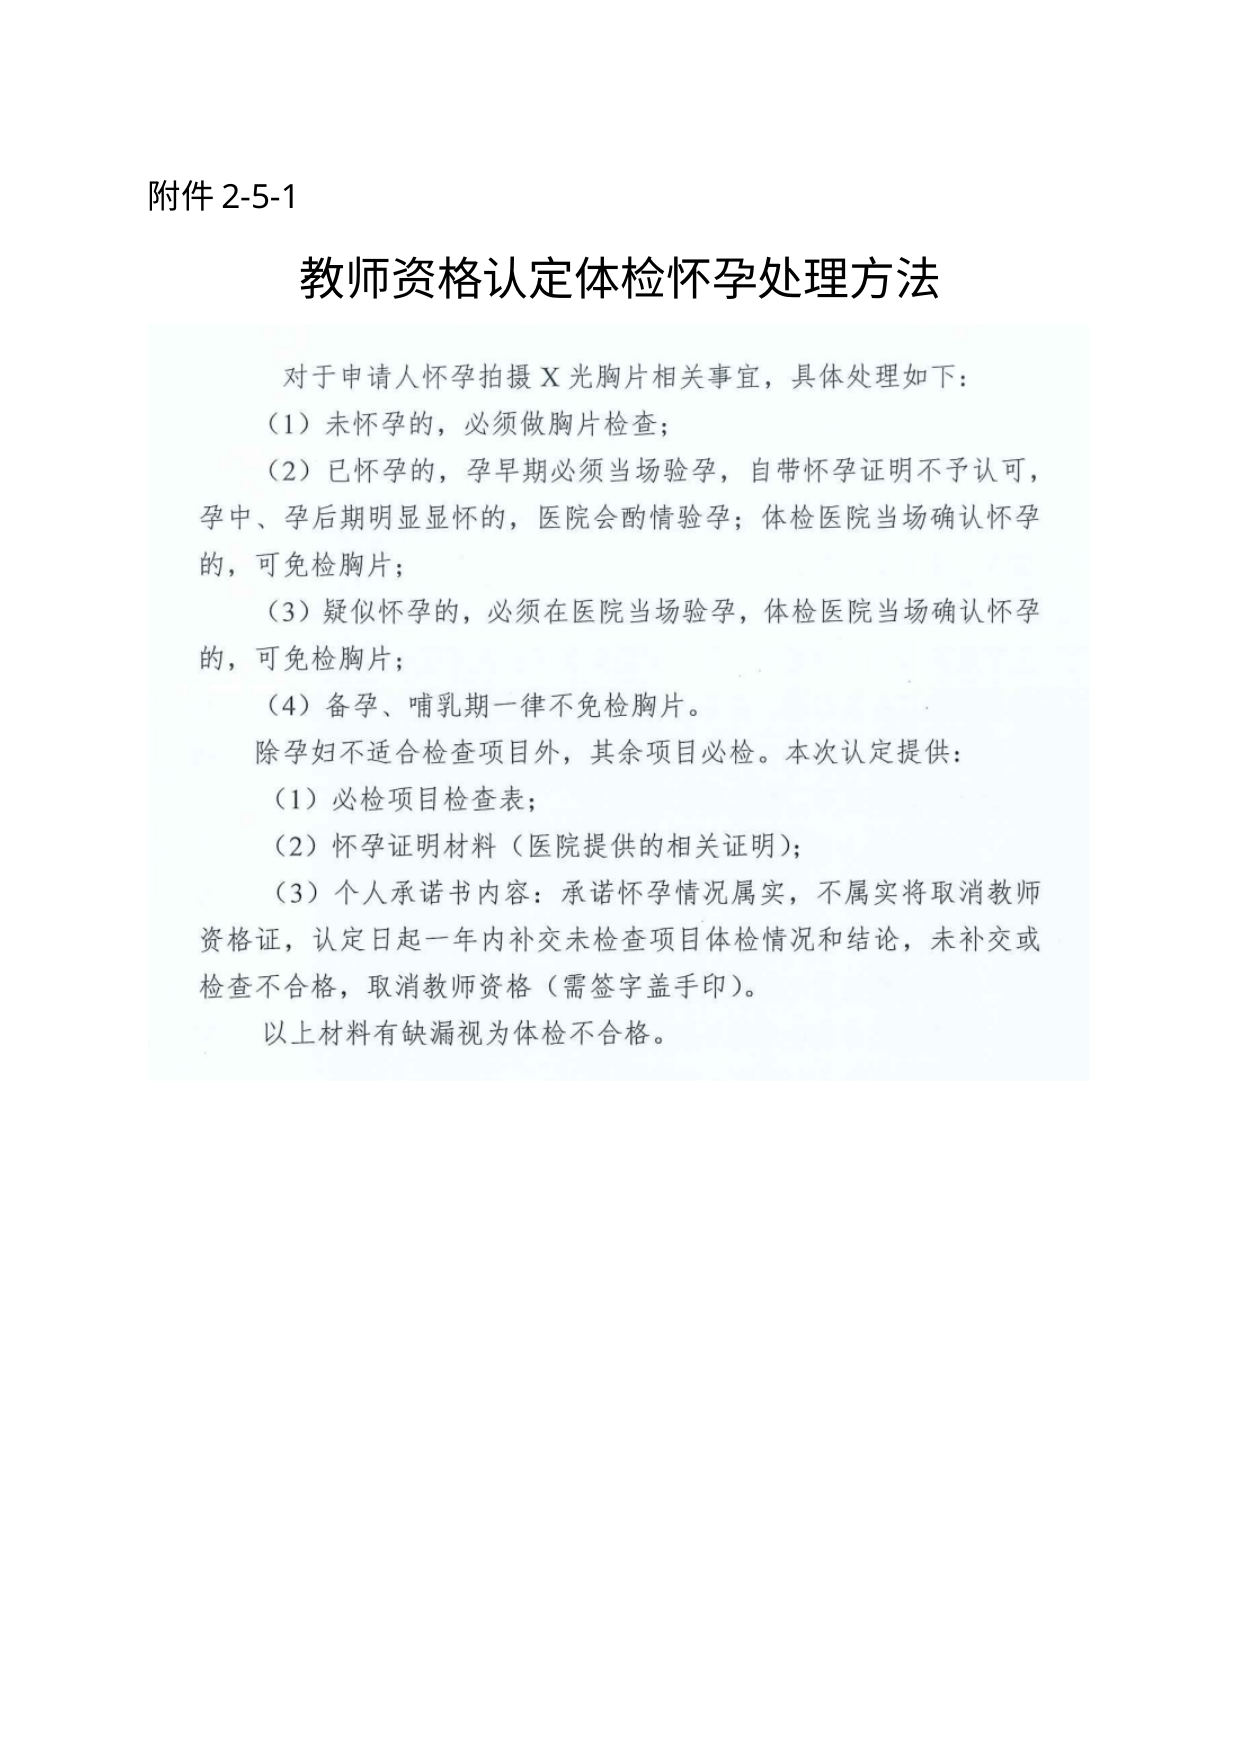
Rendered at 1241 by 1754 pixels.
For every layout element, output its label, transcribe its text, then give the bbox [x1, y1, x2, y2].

picture [147, 324, 1090, 1081]
text 附件2-5-1 [148, 162, 1093, 227]
text 教师资格认定体检怀孕处理方法 [148, 227, 1093, 324]
